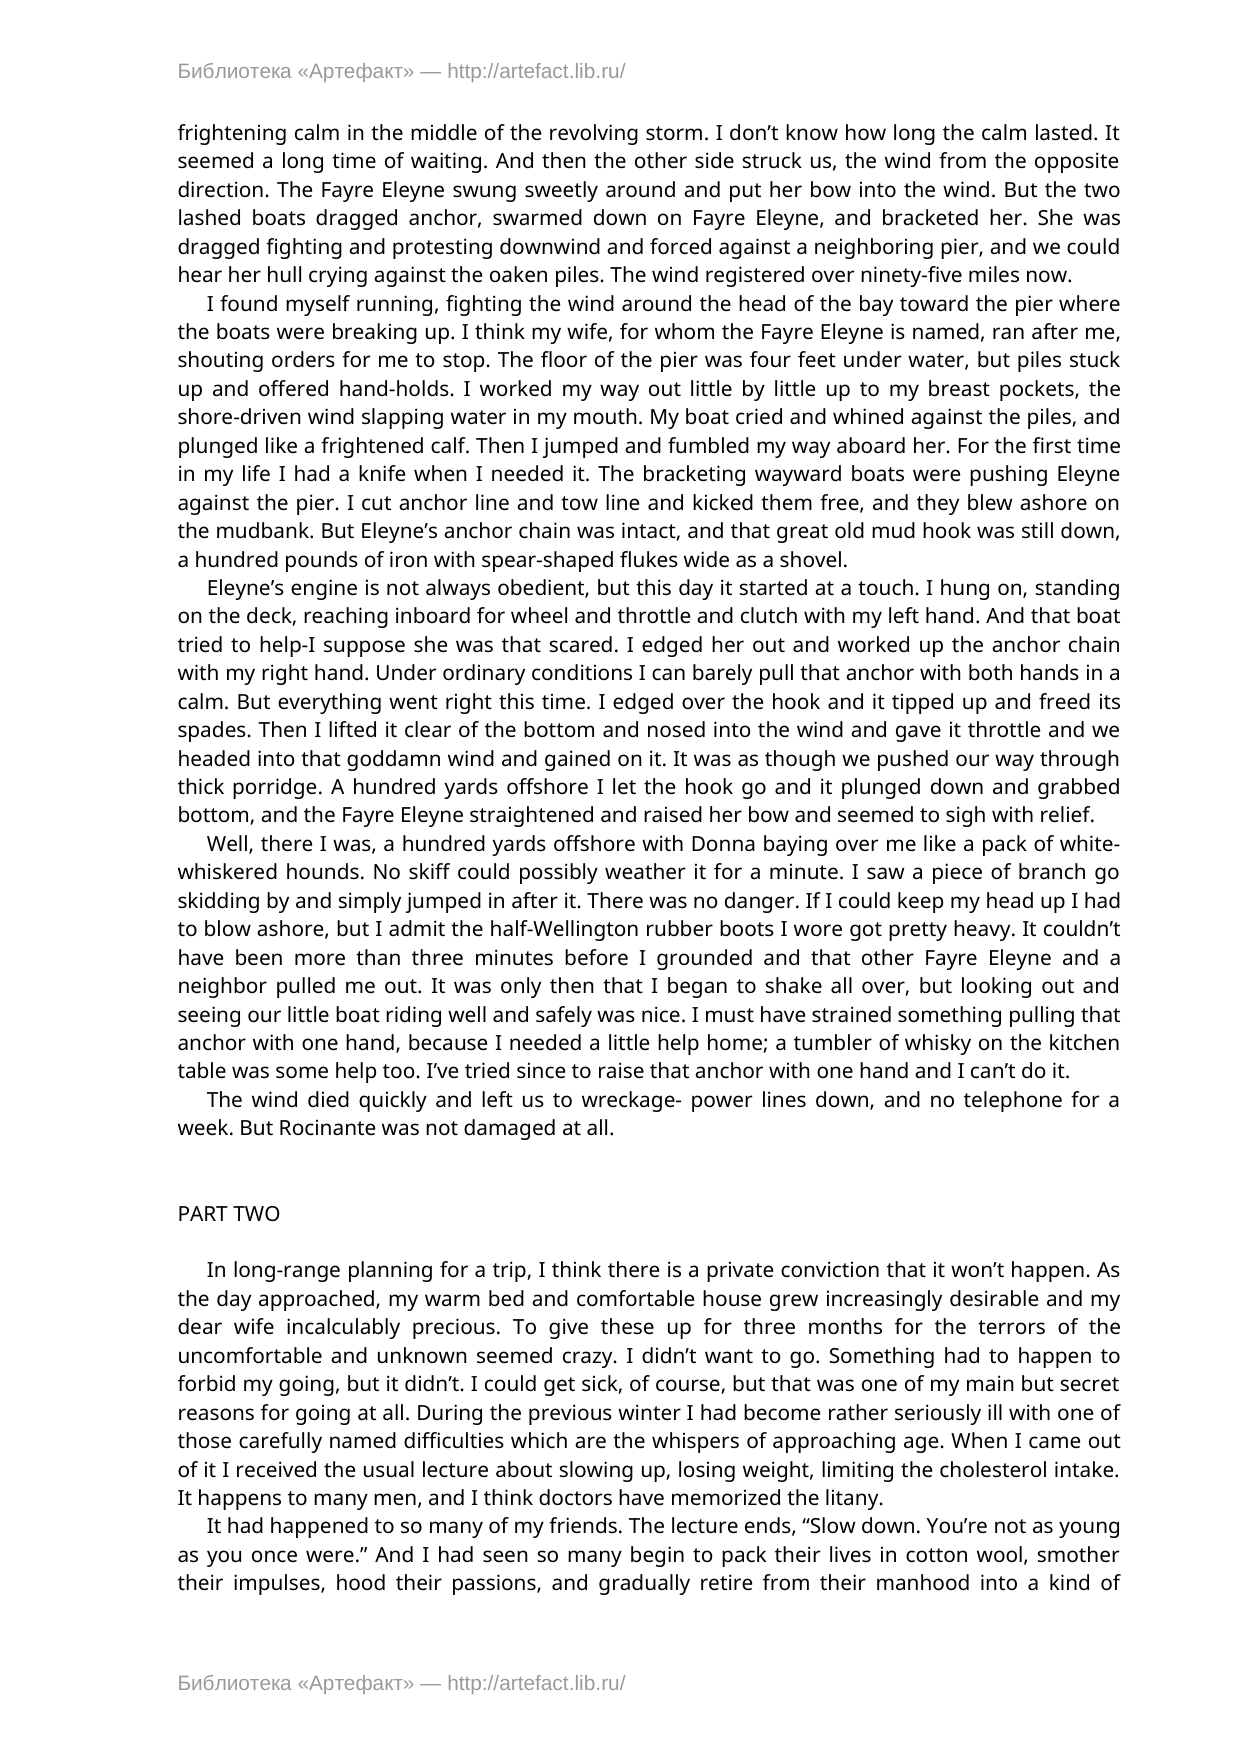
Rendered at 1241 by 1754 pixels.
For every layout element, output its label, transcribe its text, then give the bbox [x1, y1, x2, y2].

text Eleyne’s engine is not always obedient, but this day it started at a touch. I hung on, standing on the deck, reaching inboard for wheel and throttle and clutch with my left hand. And that boat tried to help-I suppose she was that scared. I edged her out and worked up the anchor chain with my right hand. Under ordinary conditions I can barely pull that anchor with both hands in a calm. But everything went right this time. I edged over the hook and it tipped up and freed its spades. Then I lifted it clear of the bottom and nosed into the wind and gave it throttle and we headed into that goddamn wind and gained on it. It was as though we pushed our way through thick porridge. A hundred yards offshore I let the hook go and it plunged down and grabbed bottom, and the Fayre Eleyne straightened and raised her bow and seemed to sigh with relief. [177, 573, 1122, 829]
text Well, there I was, a hundred yards offshore with Donna baying over me like a pack of white-whiskered hounds. No skiff could possibly weather it for a minute. I saw a piece of branch go skidding by and simply jumped in after it. There was no danger. If I could keep my head up I had to blow ashore, but I admit the half-Wellington rubber boots I wore got pretty heavy. It couldn’t have been more than three minutes before I grounded and that other Fayre Eleyne and a neighbor pulled me out. It was only then that I began to shake all over, but looking out and seeing our little boat riding well and safely was nice. I must have strained something pulling that anchor with one hand, because I needed a little help home; a tumbler of whisky on the kitchen table was some help too. I’ve tried since to raise that anchor with one hand and I can’t do it. [177, 829, 1122, 1085]
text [177, 118, 1122, 289]
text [177, 1512, 1122, 1597]
text PART TWO [177, 1199, 1122, 1227]
text The wind died quickly and left us to wreckage- power lines down, and no telephone for a week. But Rocinante was not damaged at all. [177, 1085, 1122, 1142]
text I found myself running, fighting the wind around the head of the bay toward the pier where the boats were breaking up. I think my wife, for whom the Fayre Eleyne is named, ran after me, shouting orders for me to stop. The floor of the pier was four feet under water, but piles stuck up and offered hand-holds. I worked my way out little by little up to my breast pockets, the shore-driven wind slapping water in my mouth. My boat cried and whined against the piles, and plunged like a frightened calf. Then I jumped and fumbled my way aboard her. For the first time in my life I had a knife when I needed it. The bracketing wayward boats were pushing Eleyne against the pier. I cut anchor line and tow line and kicked them free, and they blew ashore on the mudbank. But Eleyne’s anchor chain was intact, and that great old mud hook was still down, a hundred pounds of iron with spear-shaped flukes wide as a shovel. [177, 289, 1122, 573]
text In long-range planning for a trip, I think there is a private conviction that it won’t happen. As the day approached, my warm bed and comfortable house grew increasingly desirable and my dear wife incalculably precious. To give these up for three months for the terrors of the uncomfortable and unknown seemed crazy. I didn’t want to go. Something had to happen to forbid my going, but it didn’t. I could get sick, of course, but that was one of my main but secret reasons for going at all. During the previous winter I had become rather seriously ill with one of those carefully named difficulties which are the whispers of approaching age. When I came out of it I received the usual lecture about slowing up, losing weight, limiting the cholesterol intake. It happens to many men, and I think doctors have memorized the litany. [177, 1256, 1122, 1512]
